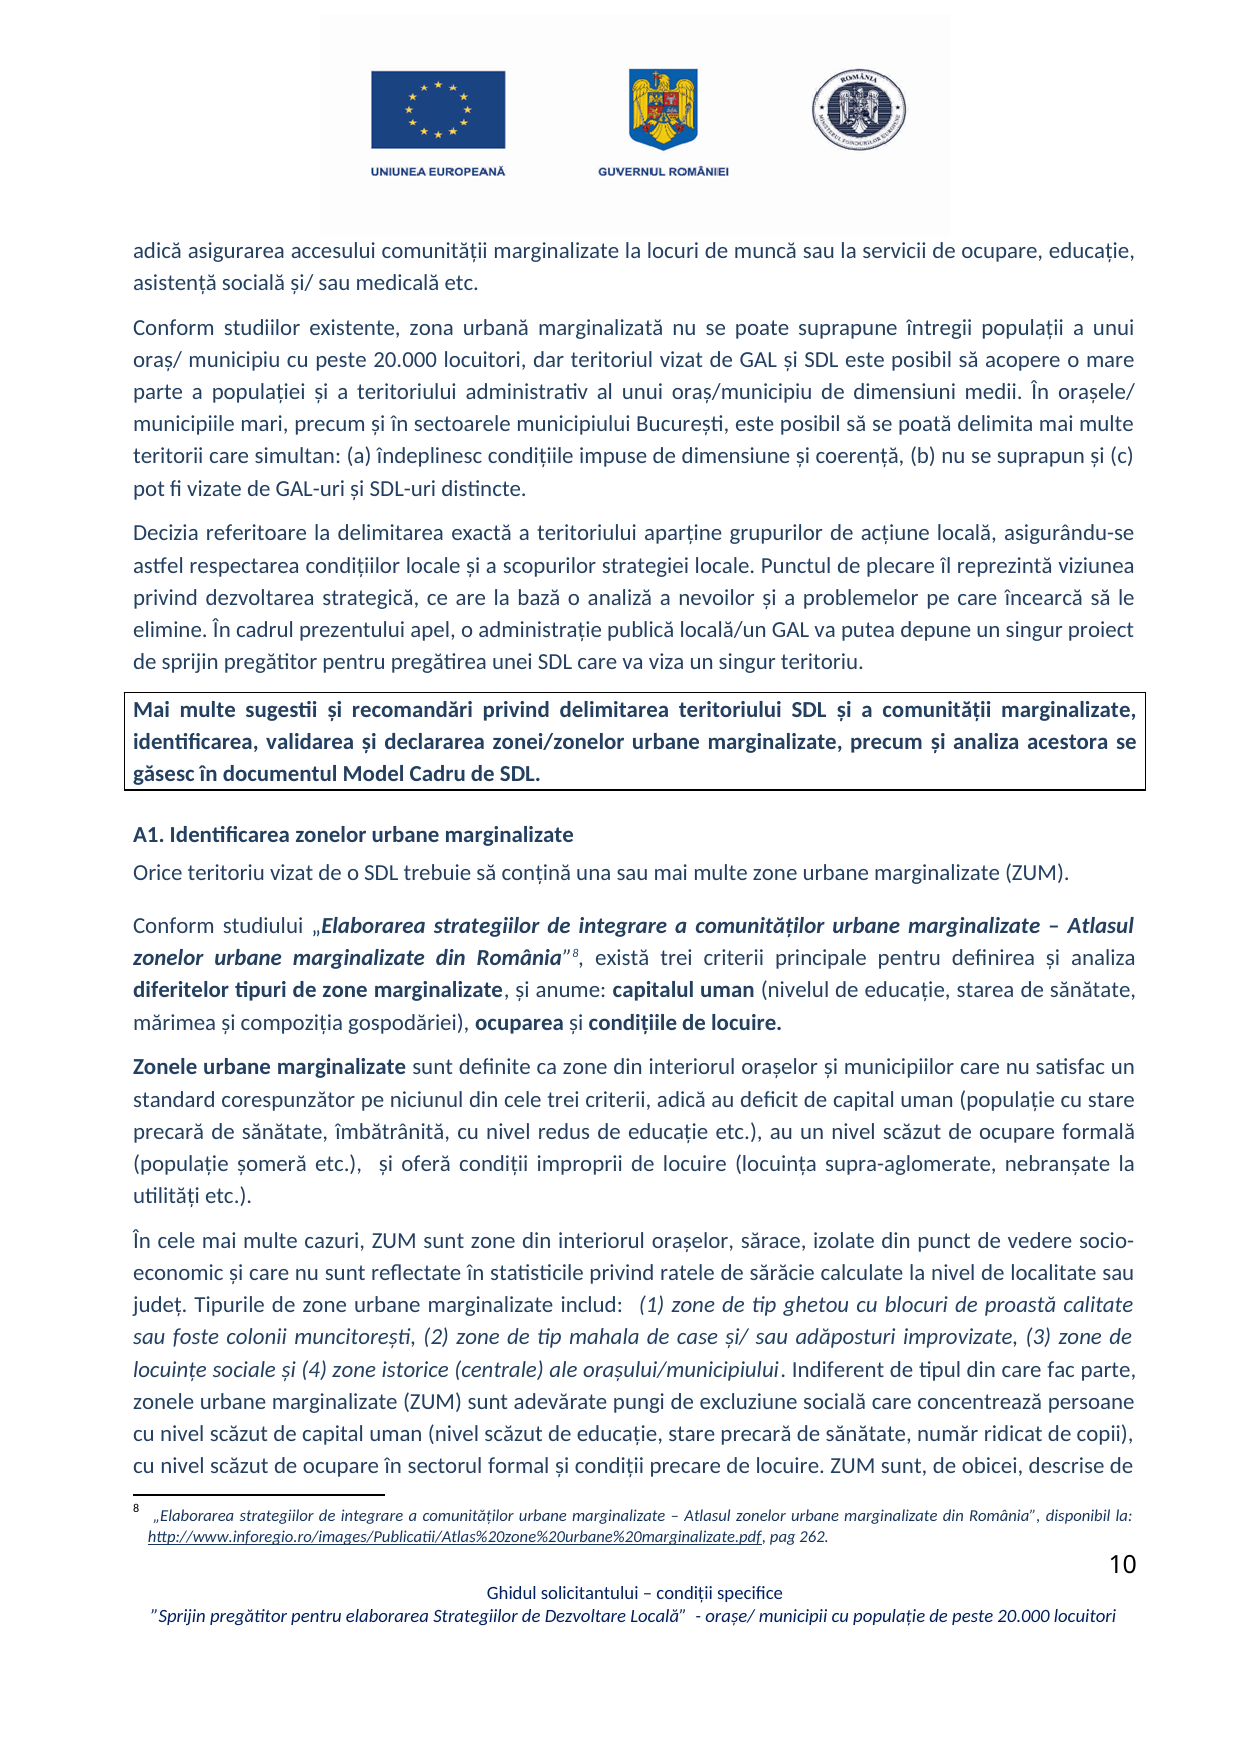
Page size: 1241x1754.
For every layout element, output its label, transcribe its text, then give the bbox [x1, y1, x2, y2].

text Zonele urbane marginalizate sunt definite ca zone din interiorul orașelor și municipiilor care nu satisfac un standard corespunzător pe niciunul din cele trei criterii, adică au deficit de capital uman (populație cu stare precară de sănătate, îmbătrânită, cu nivel redus de educație etc.), au un nivel scăzut de ocupare formală (populație șomeră etc.), și oferă condiții improprii de locuire (locuința supra-aglomerate, nebranșate la utilități etc.). [133, 1052, 1137, 1209]
text Decizia referitoare la delimitarea exactă a teritoriului aparține grupurilor de acțiune locală, asigurându-se astfel respectarea condițiilor locale și a scopurilor strategiei locale. Punctul de plecare îl reprezintă viziunea privind dezvoltarea strategică, ce are la bază o analiză a nevoilor și a problemelor pe care încearcă să le elimine. În cadrul prezentului apel, o administrație publică locală/un GAL va putea depune un singur proiect de sprijin pregătitor pentru pregătirea unei SDL care va viza un singur teritoriu. [133, 518, 1137, 675]
text Orice teritoriu vizat de o SDL trebuie să conțină una sau mai multe zone urbane marginalizate (ZUM). [133, 858, 1137, 886]
text Mai multe sugestii și recomandări privind delimitarea teritoriului SDL și a comunității marginalizate, identificarea, validarea și declararea zonei/zonelor urbane marginalizate, precum și analiza acestora se găsesc în documentul Model Cadru de SDL. [125, 693, 1145, 789]
picture [319, 14, 951, 236]
text Conform studiului „Elaborarea strategiilor de integrare a comunităților urbane marginalizate – Atlasul zonelor urbane marginalizate din România”, există trei criterii principale pentru definirea și analiza diferitelor tipuri de zone marginalizate, și anume: capitalul uman (nivelul de educație, starea de sănătate, mărimea și compoziția gospodăriei), ocuparea și condițiile de locuire. [133, 911, 1137, 1036]
text Conform studiilor existente, zona urbană marginalizată nu se poate suprapune întregii populații a unui oraș/ municipiu cu peste 20.000 locuitori, dar teritoriul vizat de GAL și SDL este posibil să acopere o mare parte a populației și a teritoriului administrativ al unui oraș/municipiu de dimensiuni medii. În orașele/ municipiile mari, precum și în sectoarele municipiului București, este posibil să se poată delimita mai multe teritorii care simultan: (a) îndeplinesc condițiile impuse de dimensiune și coerență, (b) nu se suprapun și (c) pot fi vizate de GAL-uri și SDL-uri distincte. [133, 313, 1137, 502]
subtitle A1. Identificarea zonelor urbane marginalizate [133, 820, 1137, 848]
